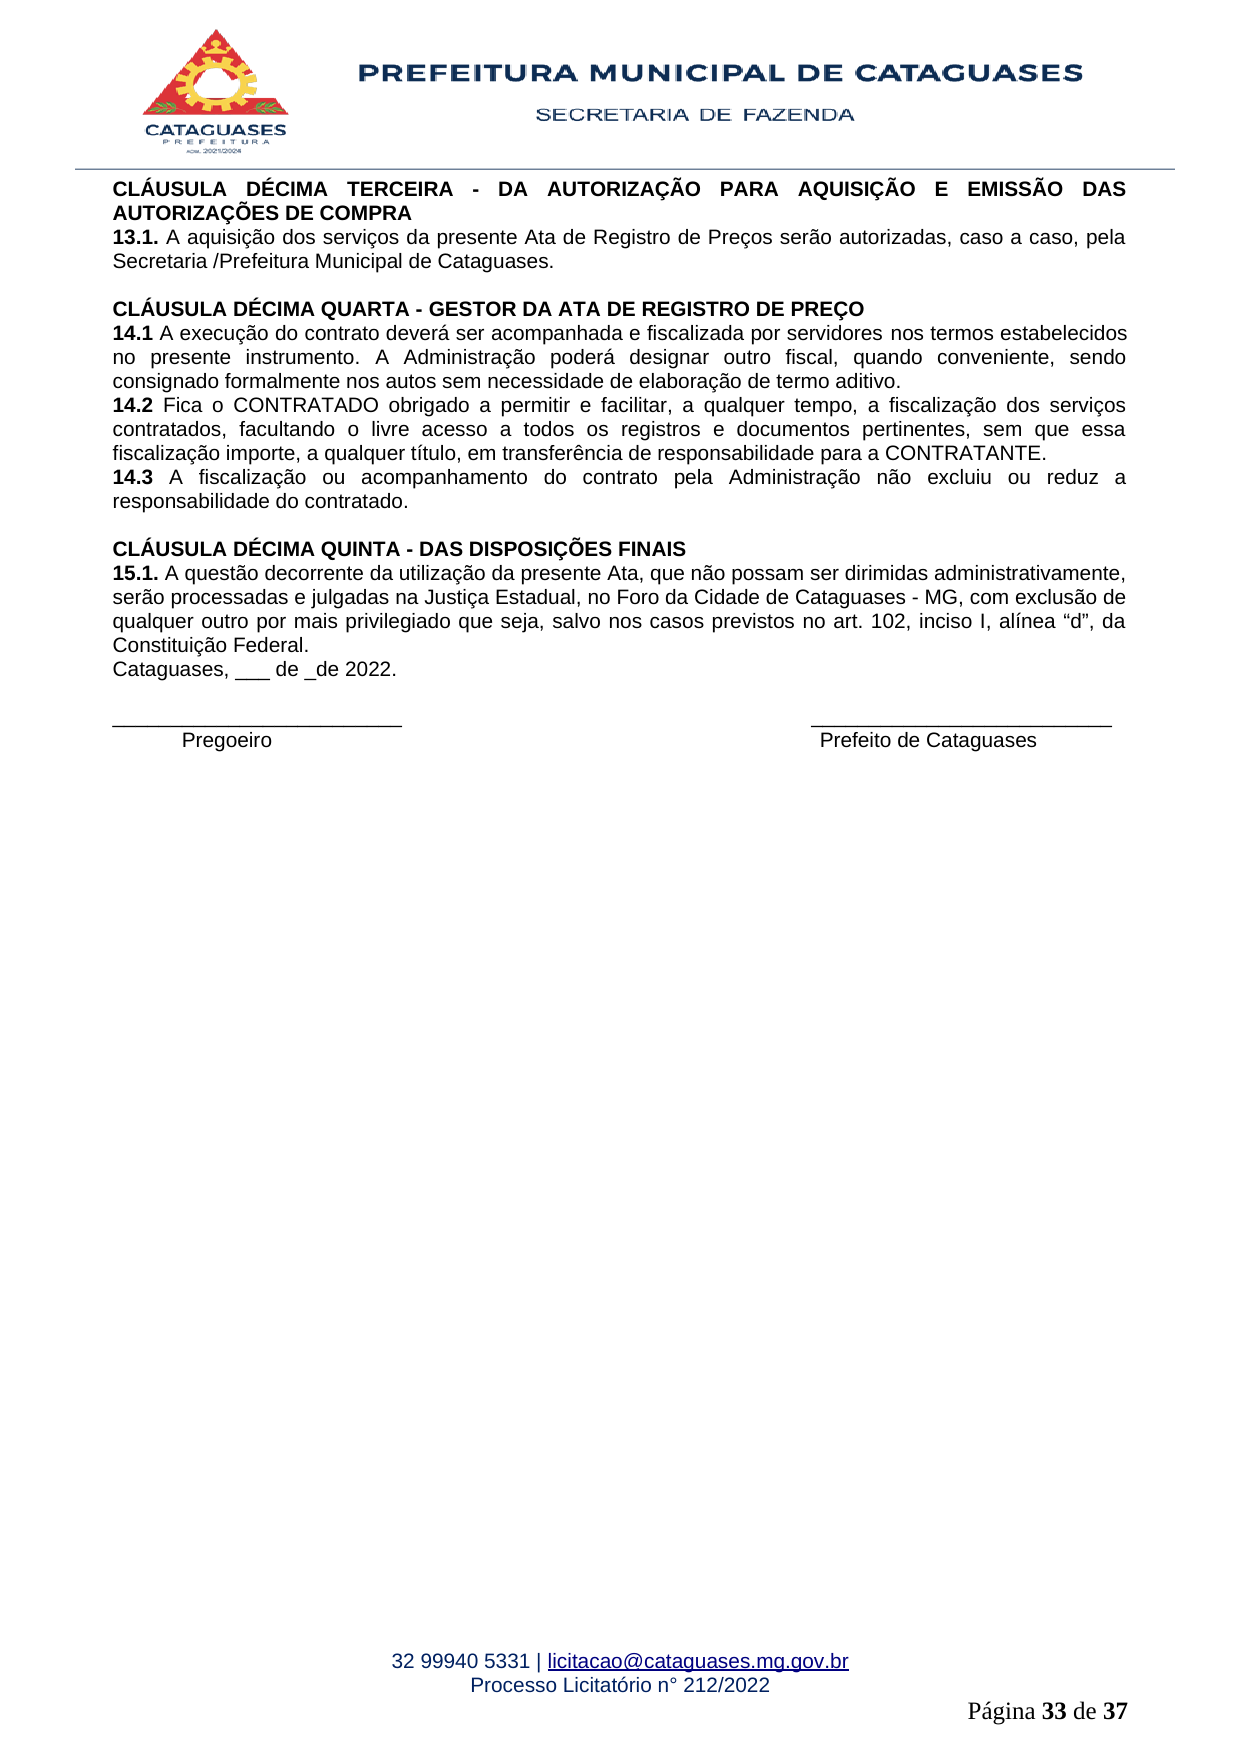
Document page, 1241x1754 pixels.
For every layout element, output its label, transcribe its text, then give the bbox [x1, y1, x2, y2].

text 15.1. A questão decorrente da utilização da presente Ata, que não possam ser dirimidas administrativamente, serão processadas e julgadas na Justiça Estadual, no Foro da Cidade de Cataguases - MG, com exclusão de qualquer outro por mais privilegiado que seja, salvo nos casos previstos no art. 102, inciso I, alínea “d”, da Constituição Federal. [112, 561, 1128, 656]
text CLÁUSULA DÉCIMA QUARTA - GESTOR DA ATA DE REGISTRO DE PREÇO [112, 297, 1128, 321]
text _________________________ __________________________ [112, 704, 1128, 728]
text CLÁUSULA DÉCIMA TERCEIRA - DA AUTORIZAÇÃO PARA AQUISIÇÃO E EMISSÃO DAS AUTORIZAÇÕES DE COMPRA [112, 177, 1128, 225]
text CLÁUSULA DÉCIMA QUINTA - DAS DISPOSIÇÕES FINAIS [112, 537, 1128, 561]
text 13.1. A aquisição dos serviços da presente Ata de Registro de Preços serão autorizadas, caso a caso, pela Secretaria /Prefeitura Municipal de Cataguases. [112, 225, 1128, 273]
picture [75, 11, 1175, 196]
text 14.1 A execução do contrato deverá ser acompanhada e fiscalizada por servidores nos termos estabelecidos no presente instrumento. A Administração poderá designar outro fiscal, quando conveniente, sendo consignado formalmente nos autos sem necessidade de elaboração de termo aditivo. [112, 321, 1128, 393]
text Cataguases, ___ de _de 2022. [112, 656, 1128, 680]
text 14.2 Fica o CONTRATADO obrigado a permitir e facilitar, a qualquer tempo, a fiscalização dos serviços contratados, facultando o livre acesso a todos os registros e documentos pertinentes, sem que essa fiscalização importe, a qualquer título, em transferência de responsabilidade para a CONTRATANTE. [112, 393, 1128, 465]
text Pregoeiro Prefeito de Cataguases [112, 728, 1128, 752]
text 14.3 A fiscalização ou acompanhamento do contrato pela Administração não excluiu ou reduz a responsabilidade do contratado. [112, 465, 1128, 513]
